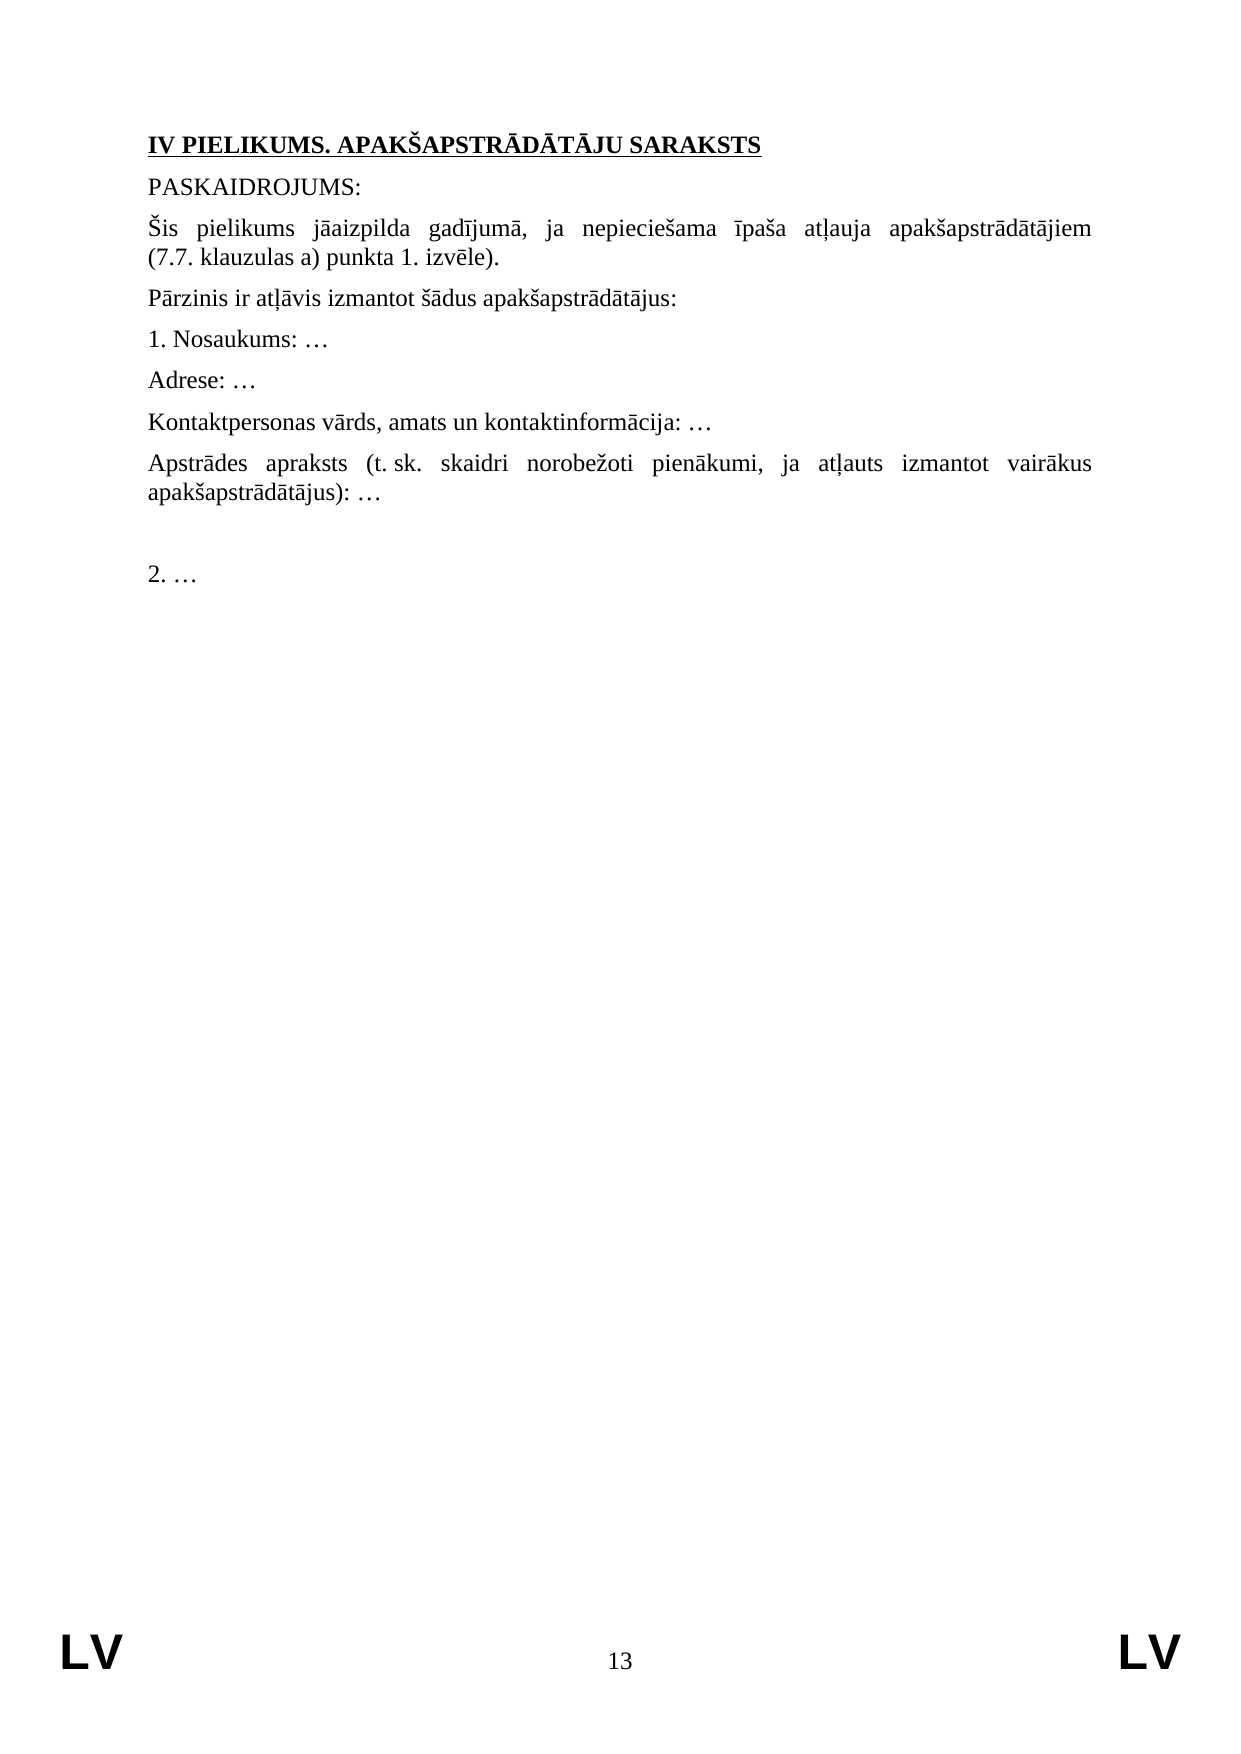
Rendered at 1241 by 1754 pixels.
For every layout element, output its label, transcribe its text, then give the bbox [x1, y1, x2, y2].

text IV PIELIKUMS. APAKŠAPSTRĀDĀTĀJU SARAKSTS [148, 131, 1093, 159]
text Kontaktpersonas vārds, amats un kontaktinformācija: … [148, 407, 1093, 436]
text 2. … [148, 559, 1093, 588]
text Apstrādes apraksts (t. sk. skaidri norobežoti pienākumi, ja atļauts izmantot vairākus apakšapstrādātājus): … [148, 448, 1093, 506]
text Šis pielikums jāaizpilda gadījumā, ja nepieciešama īpaša atļauja apakšapstrādātājiem (7.7. klauzulas a) punkta 1. izvēle). [148, 213, 1093, 271]
text PASKAIDROJUMS: [148, 172, 1093, 201]
text Pārzinis ir atļāvis izmantot šādus apakšapstrādātājus: [148, 283, 1093, 312]
text 1. Nosaukums: … [148, 324, 1093, 353]
text Adrese: … [148, 366, 1093, 394]
